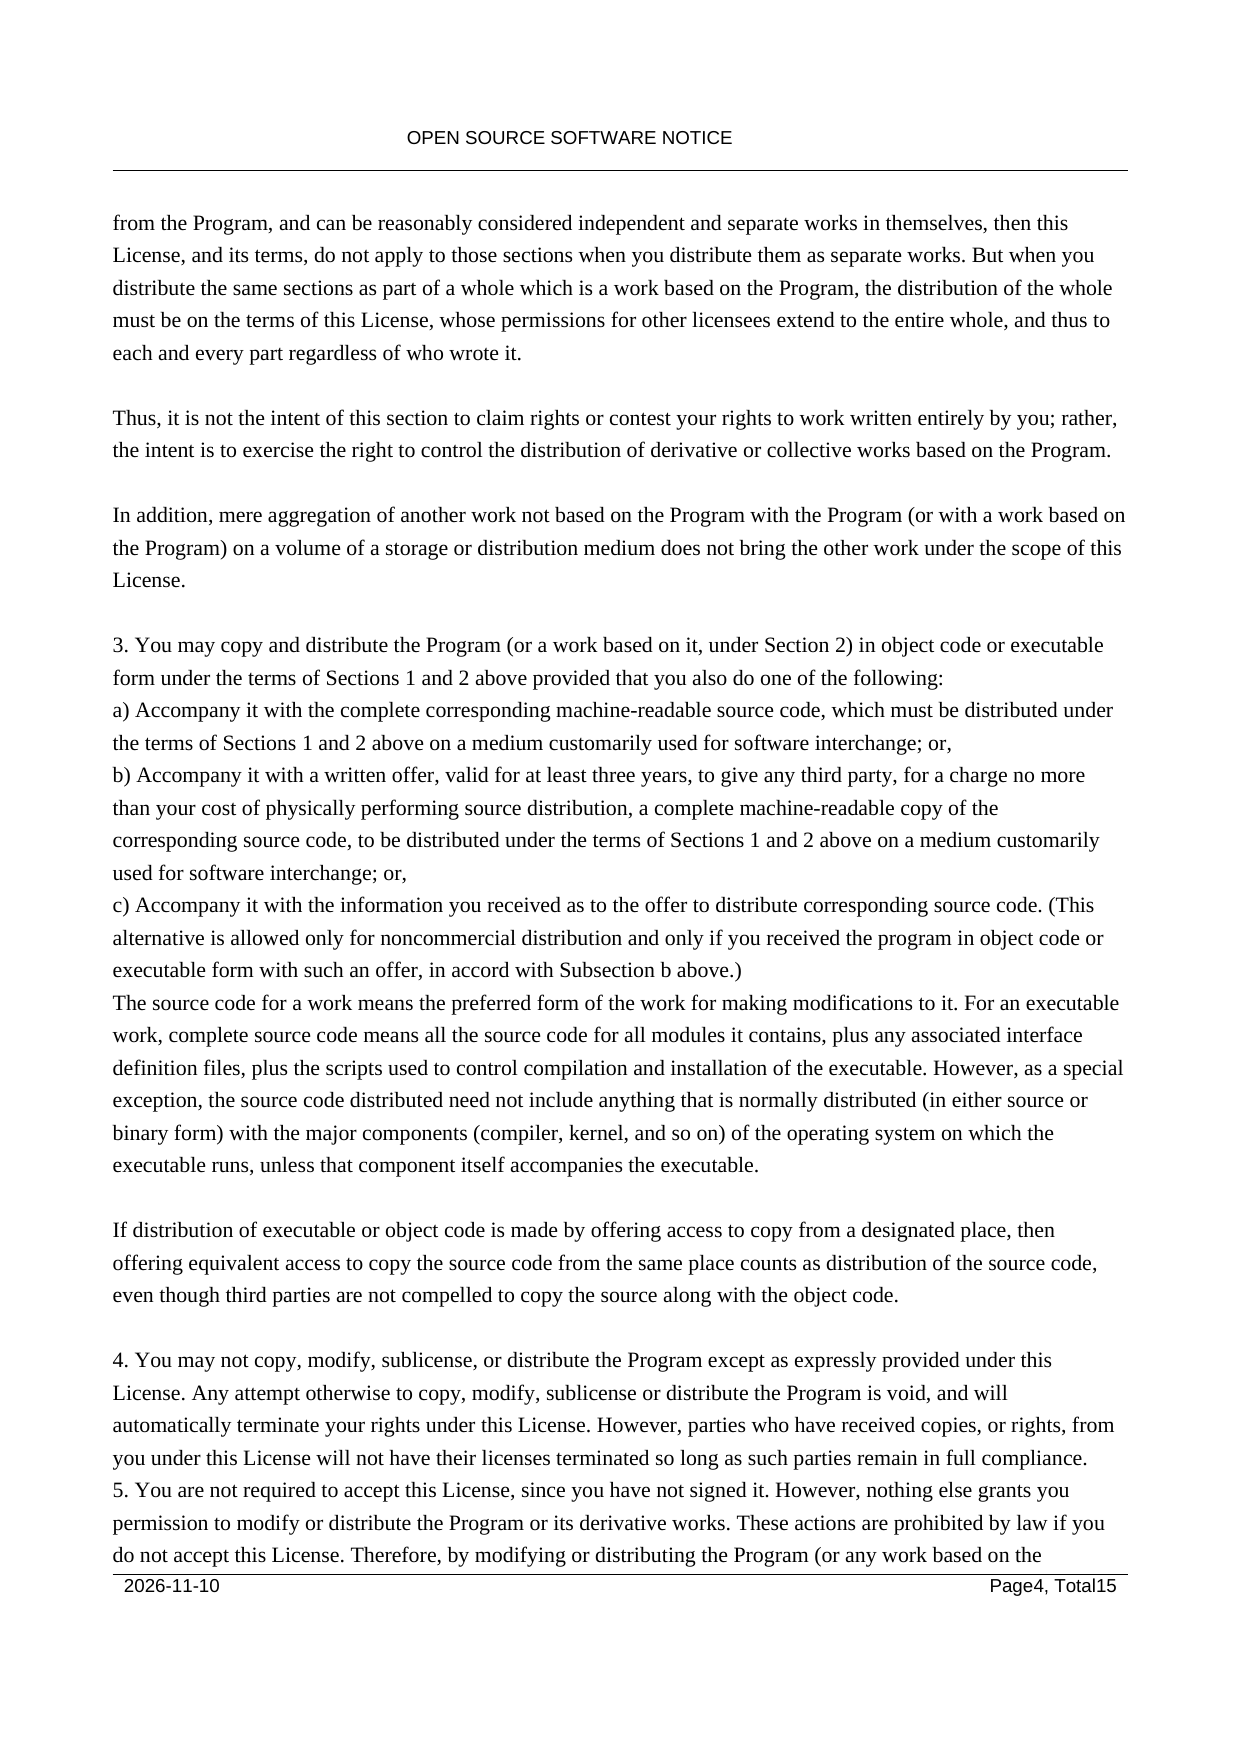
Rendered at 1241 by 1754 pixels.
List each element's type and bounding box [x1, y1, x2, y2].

text [112, 206, 1128, 1571]
